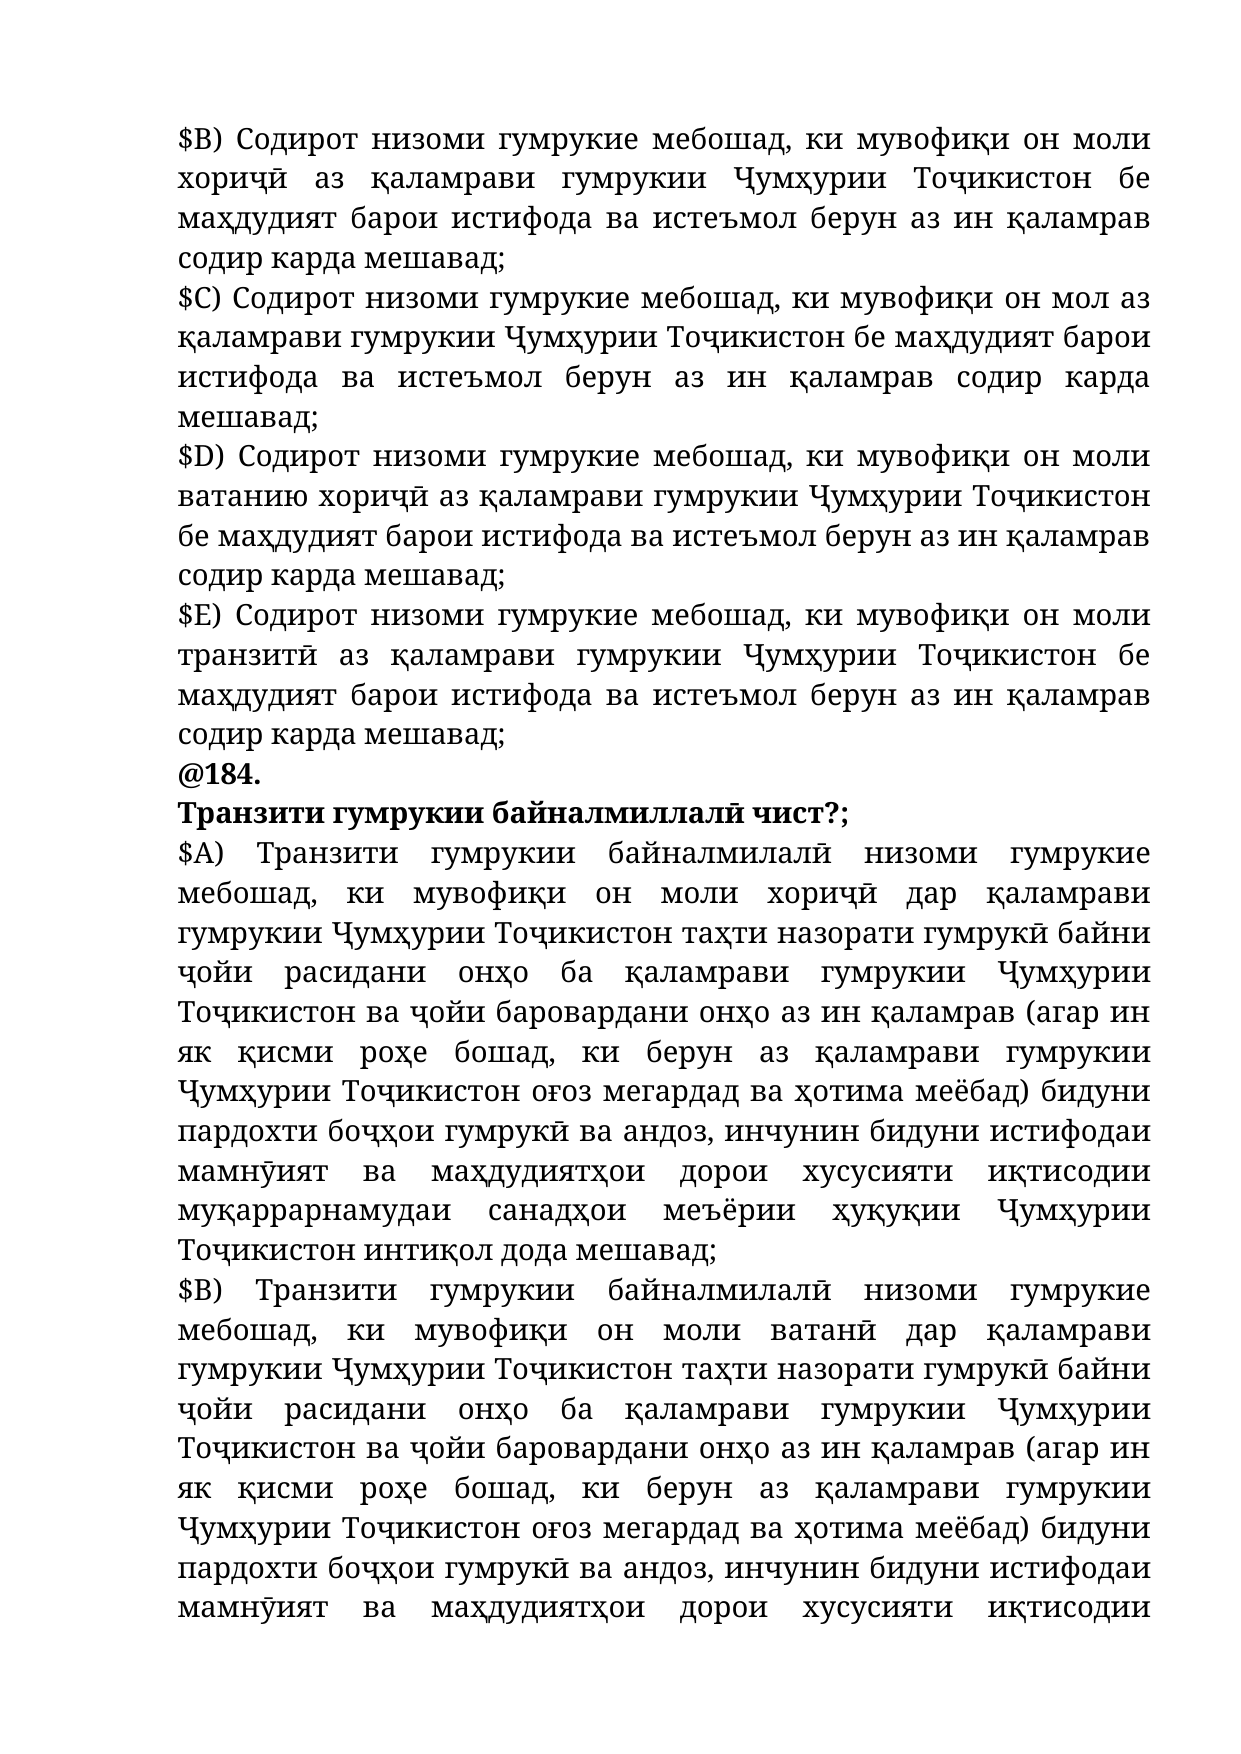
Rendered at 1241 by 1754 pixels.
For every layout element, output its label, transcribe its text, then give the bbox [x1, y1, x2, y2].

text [177, 1269, 1152, 1626]
text $C) Содирот низоми гумрукие мебошад, ки мувофиқи он мол аз қаламрави гумрукии Ҷумҳурии Тоҷикистон бе маҳдудият барои истифода ва истеъмол берун аз ин қаламрав содир карда мешавад; [177, 277, 1152, 436]
text $B) Содирот низоми гумрукие мебошад, ки мувофиқи он моли хориҷӣ аз қаламрави гумрукии Ҷумҳурии Тоҷикистон бе маҳдудият барои истифода ва истеъмол берун аз ин қаламрав содир карда мешавад; [177, 118, 1152, 277]
text $A) Транзити гумрукии байналмилалӣ низоми гумрукие мебошад, ки мувофиқи он моли хориҷӣ дар қаламрави гумрукии Ҷумҳурии Тоҷикистон таҳти назорати гумрукӣ байни ҷойи расидани онҳо ба қаламрави гумрукии Ҷумҳурии Тоҷикистон ва ҷойи баровардани онҳо аз ин қаламрав (агар ин як қисми роҳе бошад, ки берун аз қаламрави гумрукии Ҷумҳурии Тоҷикистон оғоз мегардад ва ҳотима меёбад) бидуни пардохти боҷҳои гумрукӣ ва андоз, инчунин бидуни истифодаи мамнӯият ва маҳдудиятҳои дорои хусусияти иқтисодии муқаррарнамудаи санадҳои меъёрии ҳуқуқии Ҷумҳурии Тоҷикистон интиқол дода мешавад; [177, 832, 1152, 1269]
text $E) Содирот низоми гумрукие мебошад, ки мувофиқи он моли транзитӣ аз қаламрави гумрукии Ҷумҳурии Тоҷикистон бе маҳдудият барои истифода ва истеъмол берун аз ин қаламрав содир карда мешавад; [177, 594, 1152, 753]
text @184. [177, 753, 1152, 793]
text $D) Содирот низоми гумрукие мебошад, ки мувофиқи он моли ватанию хориҷӣ аз қаламрави гумрукии Ҷумҳурии Тоҷикистон бе маҳдудият барои истифода ва истеъмол берун аз ин қаламрав содир карда мешавад; [177, 436, 1152, 594]
text Транзити гумрукии байналмиллалӣ чист?; [177, 793, 1152, 832]
